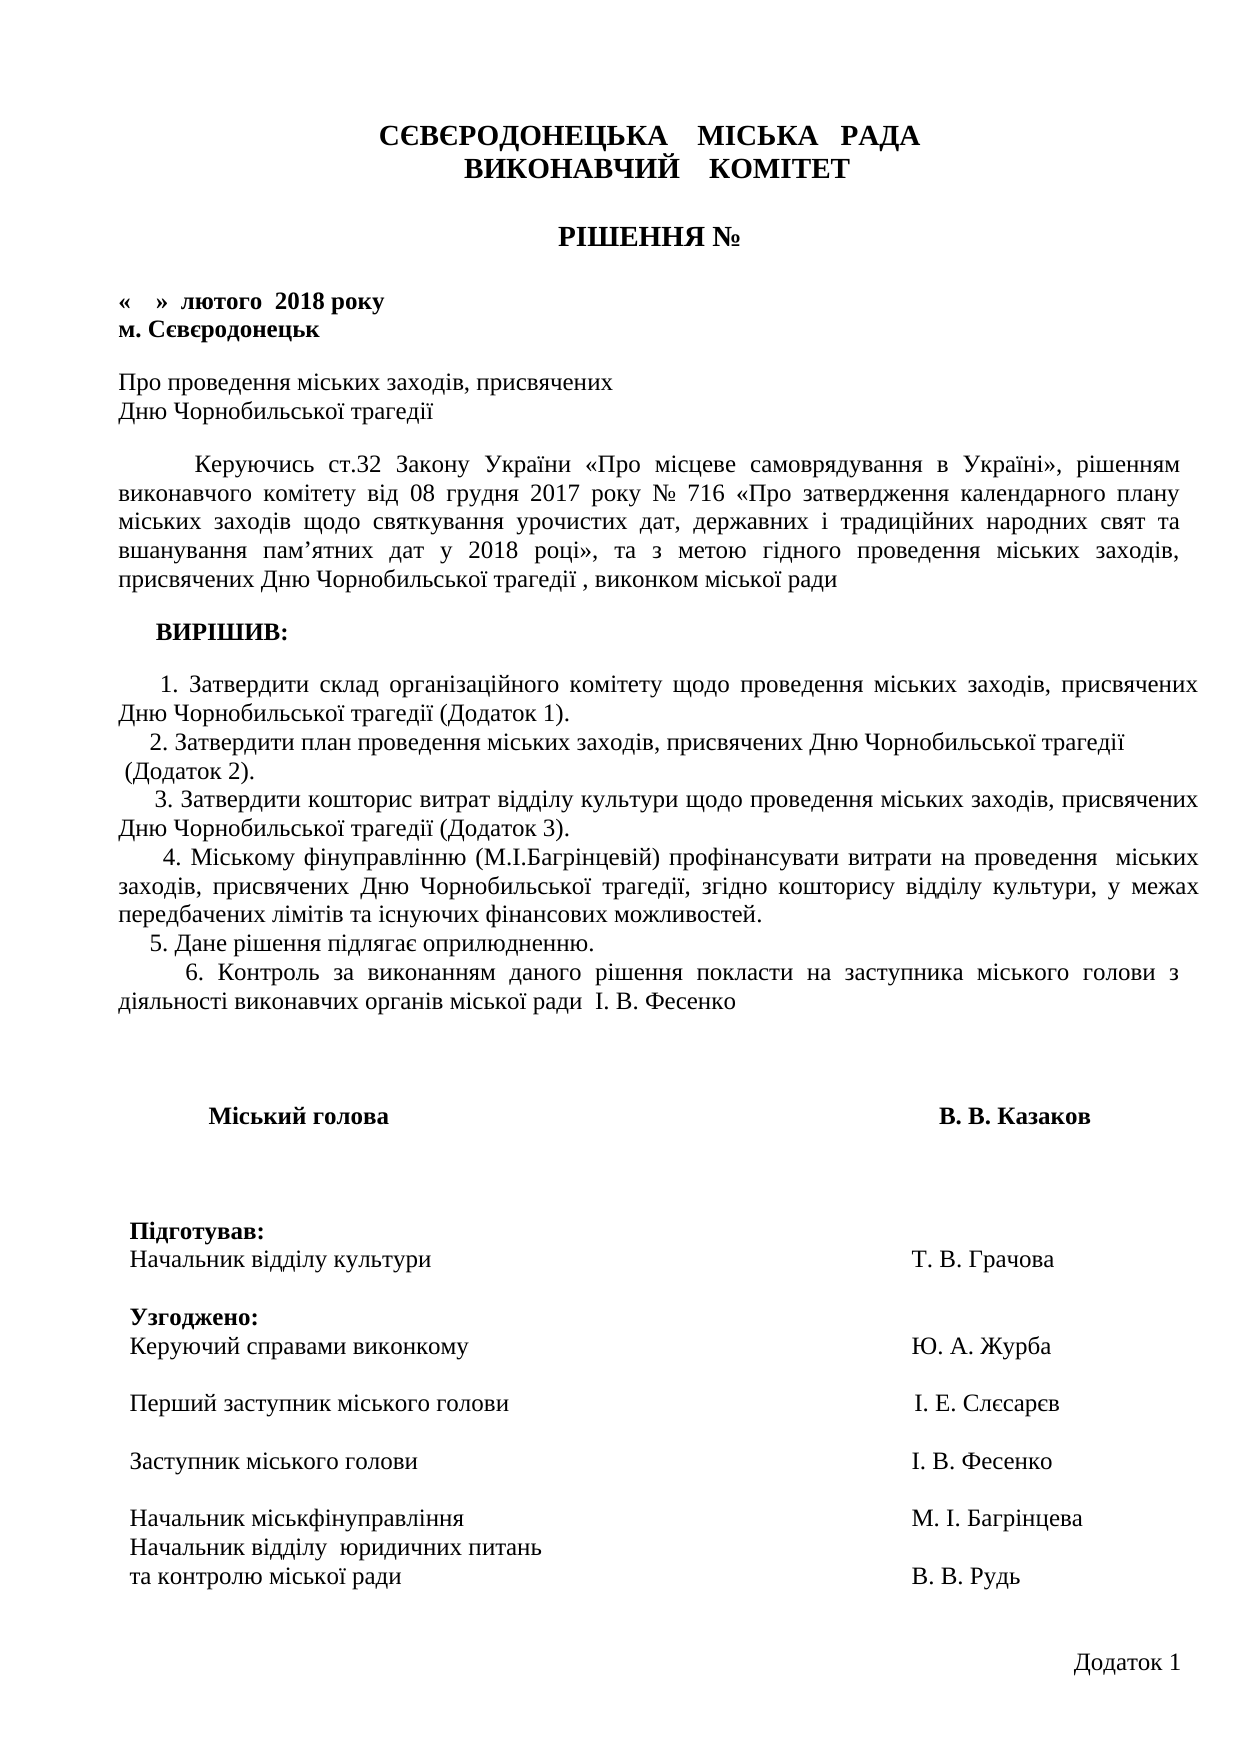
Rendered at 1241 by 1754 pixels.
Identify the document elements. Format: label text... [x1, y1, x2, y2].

table_cell Узгоджено: Керуючий справами виконкому [118, 1273, 900, 1359]
text 2. Затвердити план проведення міських заходів, присвячених Дню Чорнобильської трагедії [118, 727, 1200, 756]
table_cell І. В. Фесенко [900, 1417, 1136, 1474]
table_cell Начальник відділу юридичних питань та контролю міської ради [118, 1532, 900, 1589]
text РІШЕННЯ № [118, 219, 1181, 252]
subtitle « » лютого 2018 року [118, 286, 1152, 314]
table_header Т. В. Грачова [900, 1216, 1136, 1273]
text 3. Затвердити кошторис витрат відділу культури щодо проведення міських заходів, присвячених Дню Чорнобильської трагедії (Додаток 3). [118, 784, 1200, 842]
table_cell Начальник міськфінуправління [118, 1475, 900, 1532]
text ВИРІШИВ: [118, 617, 1181, 646]
text 6. Контроль за виконанням даного рішення покласти на заступника міського голови з діяльності виконавчих органів міської ради І. В. Фесенко [118, 957, 1181, 1014]
text 4. Міському фінуправлінню (М.І.Багрінцевій) профінансувати витрати на проведення міських заходів, присвячених Дню Чорнобильської трагедії, згідно кошторису відділу культури, у межах передбачених лімітів та існуючих фінансових можливостей. [118, 842, 1200, 928]
text 1. Затвердити склад організаційного комітету щодо проведення міських заходів, присвячених Дню Чорнобильської трагедії (Додаток 1). [118, 669, 1200, 727]
table_header Підготував: Начальник відділу культури [118, 1216, 900, 1273]
text 5. Дане рішення підлягає оприлюдненню. [118, 928, 1181, 957]
text Керуючись ст.32 Закону України «Про місцеве самоврядування в Україні», рішенням виконавчого комітету від 08 грудня 2017 року № 716 «Про затвердження календарного плану міських заходів щодо святкування урочистих дат, державних і традиційних народних свят та вшанування пам’ятних дат у 2018 році», та з метою гідного проведення міських заходів, присвячених Дню Чорнобильської трагедії , виконком міської ради [118, 449, 1181, 593]
table_cell Заступник міського голови [118, 1417, 900, 1474]
text Міський голова В. В. Казаков [118, 1101, 1181, 1129]
text Дню Чорнобильської трагедії [118, 396, 1181, 425]
subtitle ВИКОНАВЧИЙ КОМІТЕТ [133, 152, 1137, 185]
text м. Сєвєродонецьк [118, 314, 1181, 343]
table_cell Перший заступник міського голови [118, 1360, 900, 1417]
table_cell І. Е. Слєсарєв [900, 1360, 1136, 1417]
text СЄВЄРОДОНЕЦЬКА МІСЬКА РАДА [118, 118, 1181, 152]
table_cell В. В. Рудь [900, 1532, 1136, 1589]
text (Додаток 2). [118, 756, 1200, 784]
text Додаток 1 [118, 1647, 1181, 1676]
table_cell Ю. А. Журба [900, 1273, 1136, 1359]
text Про проведення міських заходів, присвячених [118, 367, 1181, 396]
table_cell М. І. Багрінцева [900, 1475, 1136, 1532]
